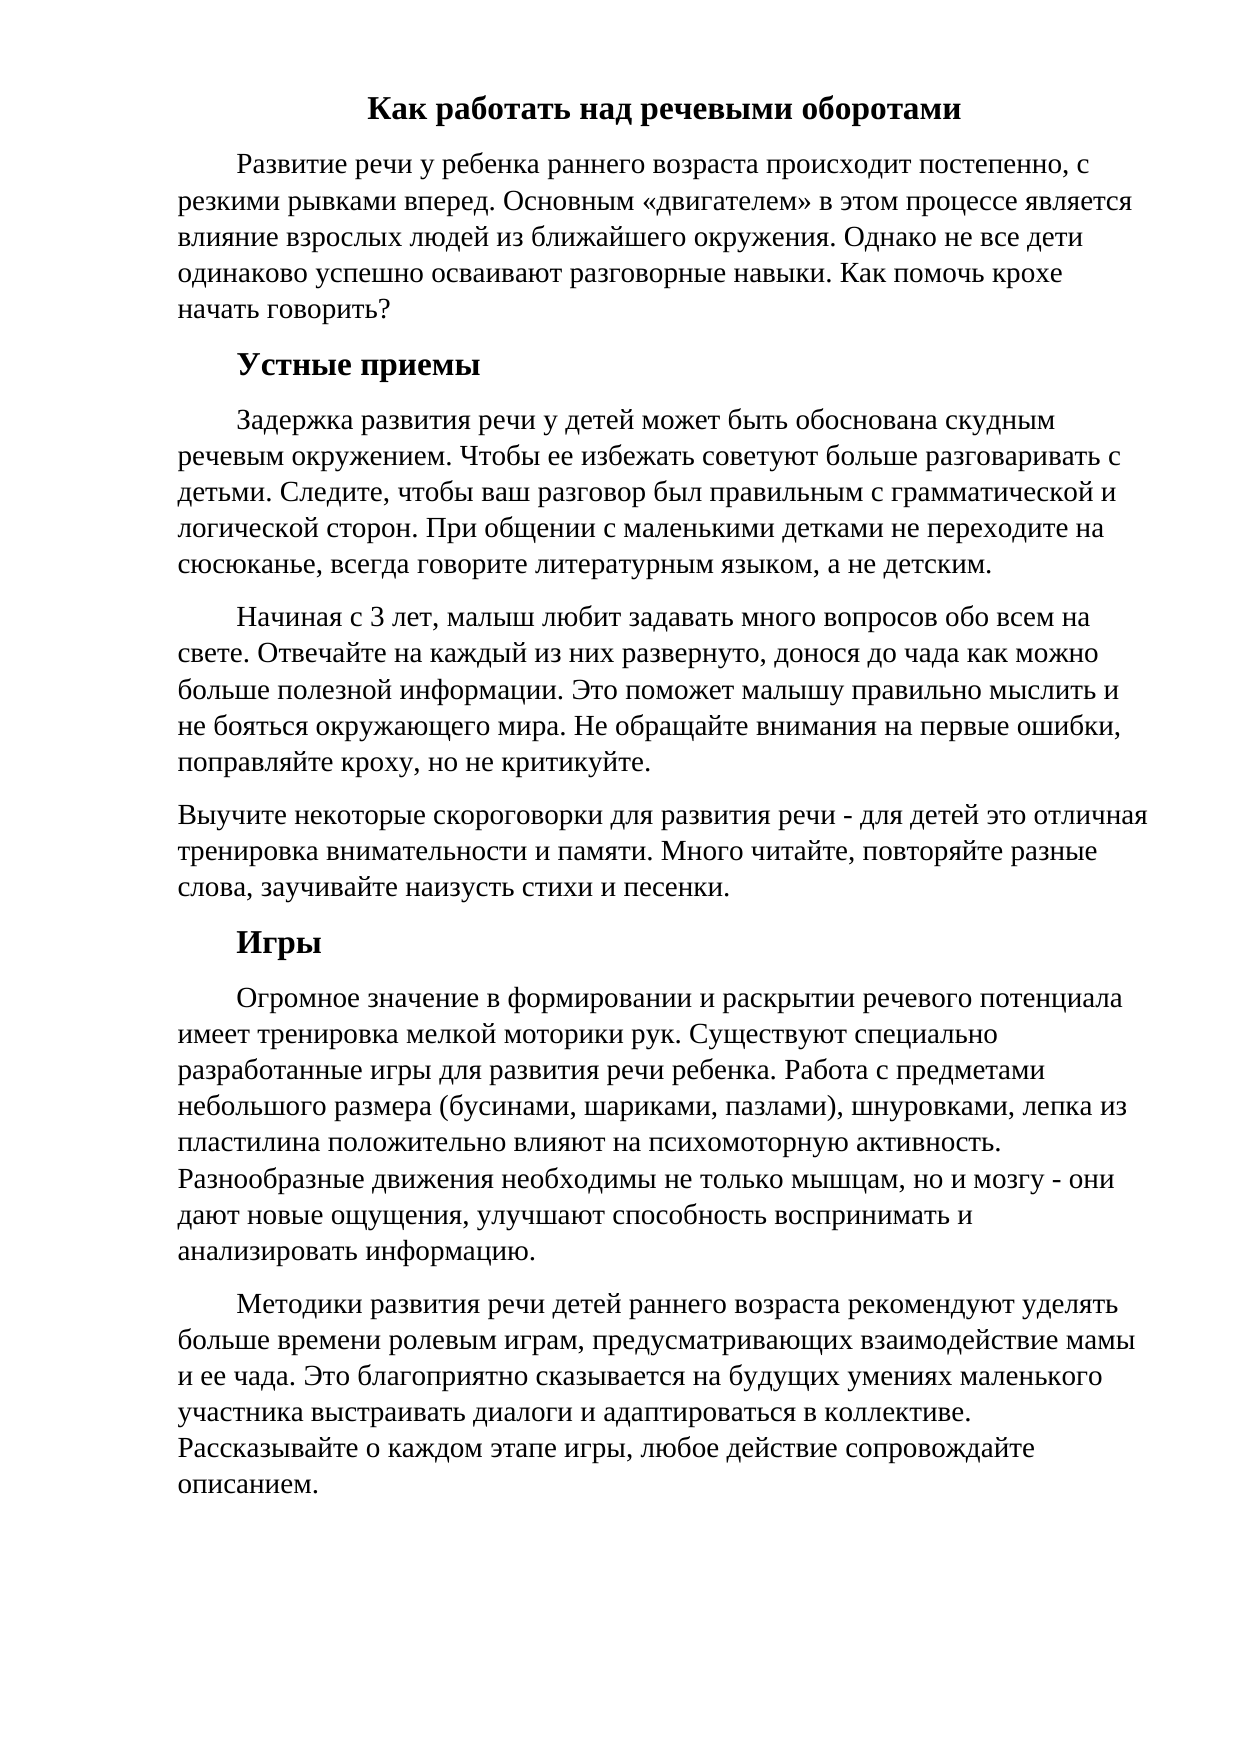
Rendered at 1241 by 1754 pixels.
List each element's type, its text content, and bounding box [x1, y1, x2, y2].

text Огромное значение в формировании и раскрытии речевого потенциала имеет тренировка мелкой моторики рук. Существуют специально разработанные игры для развития речи ребенка. Работа с предметами небольшого размера (бусинами, шариками, пазлами), шнуровками, лепка из пластилина положительно влияют на психомоторную активность. Разнообразные движения необходимы не только мышцам, но и мозгу - они дают новые ощущения, улучшают способность воспринимать и анализировать информацию. [177, 980, 1152, 1267]
text Начиная с 3 лет, малыш любит задавать много вопросов обо всем на свете. Отвечайте на каждый из них развернуто, донося до чада как можно больше полезной информации. Это поможет малышу правильно мыслить и не бояться окружающего мира. Не обращайте внимания на первые ошибки, поправляйте кроху, но не критикуйте. [177, 599, 1152, 778]
text Методики развития речи детей раннего возраста рекомендуют уделять больше времени ролевым играм, предусматривающих взаимодействие мамы и ее чада. Это благоприятно сказывается на будущих умениях маленького участника выстраивать диалоги и адаптироваться в коллективе. Рассказывайте о каждом этапе игры, любое действие сопровождайте описанием. [177, 1286, 1152, 1500]
text Выучите некоторые скороговорки для развития речи - для детей это отличная тренировка внимательности и памяти. Много читайте, повторяйте разные слова, заучивайте наизусть стихи и песенки. [177, 797, 1152, 903]
text Развитие речи у ребенка раннего возраста происходит постепенно, с резкими рывками вперед. Основным «двигателем» в этом процессе является влияние взрослых людей из ближайшего окружения. Однако не все дети одинаково успешно осваивают разговорные навыки. Как помочь крохе начать говорить? [177, 147, 1152, 325]
text Как работать над речевыми оборотами [177, 89, 1152, 127]
text Задержка развития речи у детей может быть обоснована скудным речевым окружением. Чтобы ее избежать советуют больше разговаривать с детьми. Следите, чтобы ваш разговор был правильным с грамматической и логической сторон. При общении с маленькими детками не переходите на сюсюканье, всегда говорите литературным языком, а не детским. [177, 402, 1152, 580]
text Устные приемы [177, 344, 1152, 382]
text Игры [177, 922, 1152, 960]
